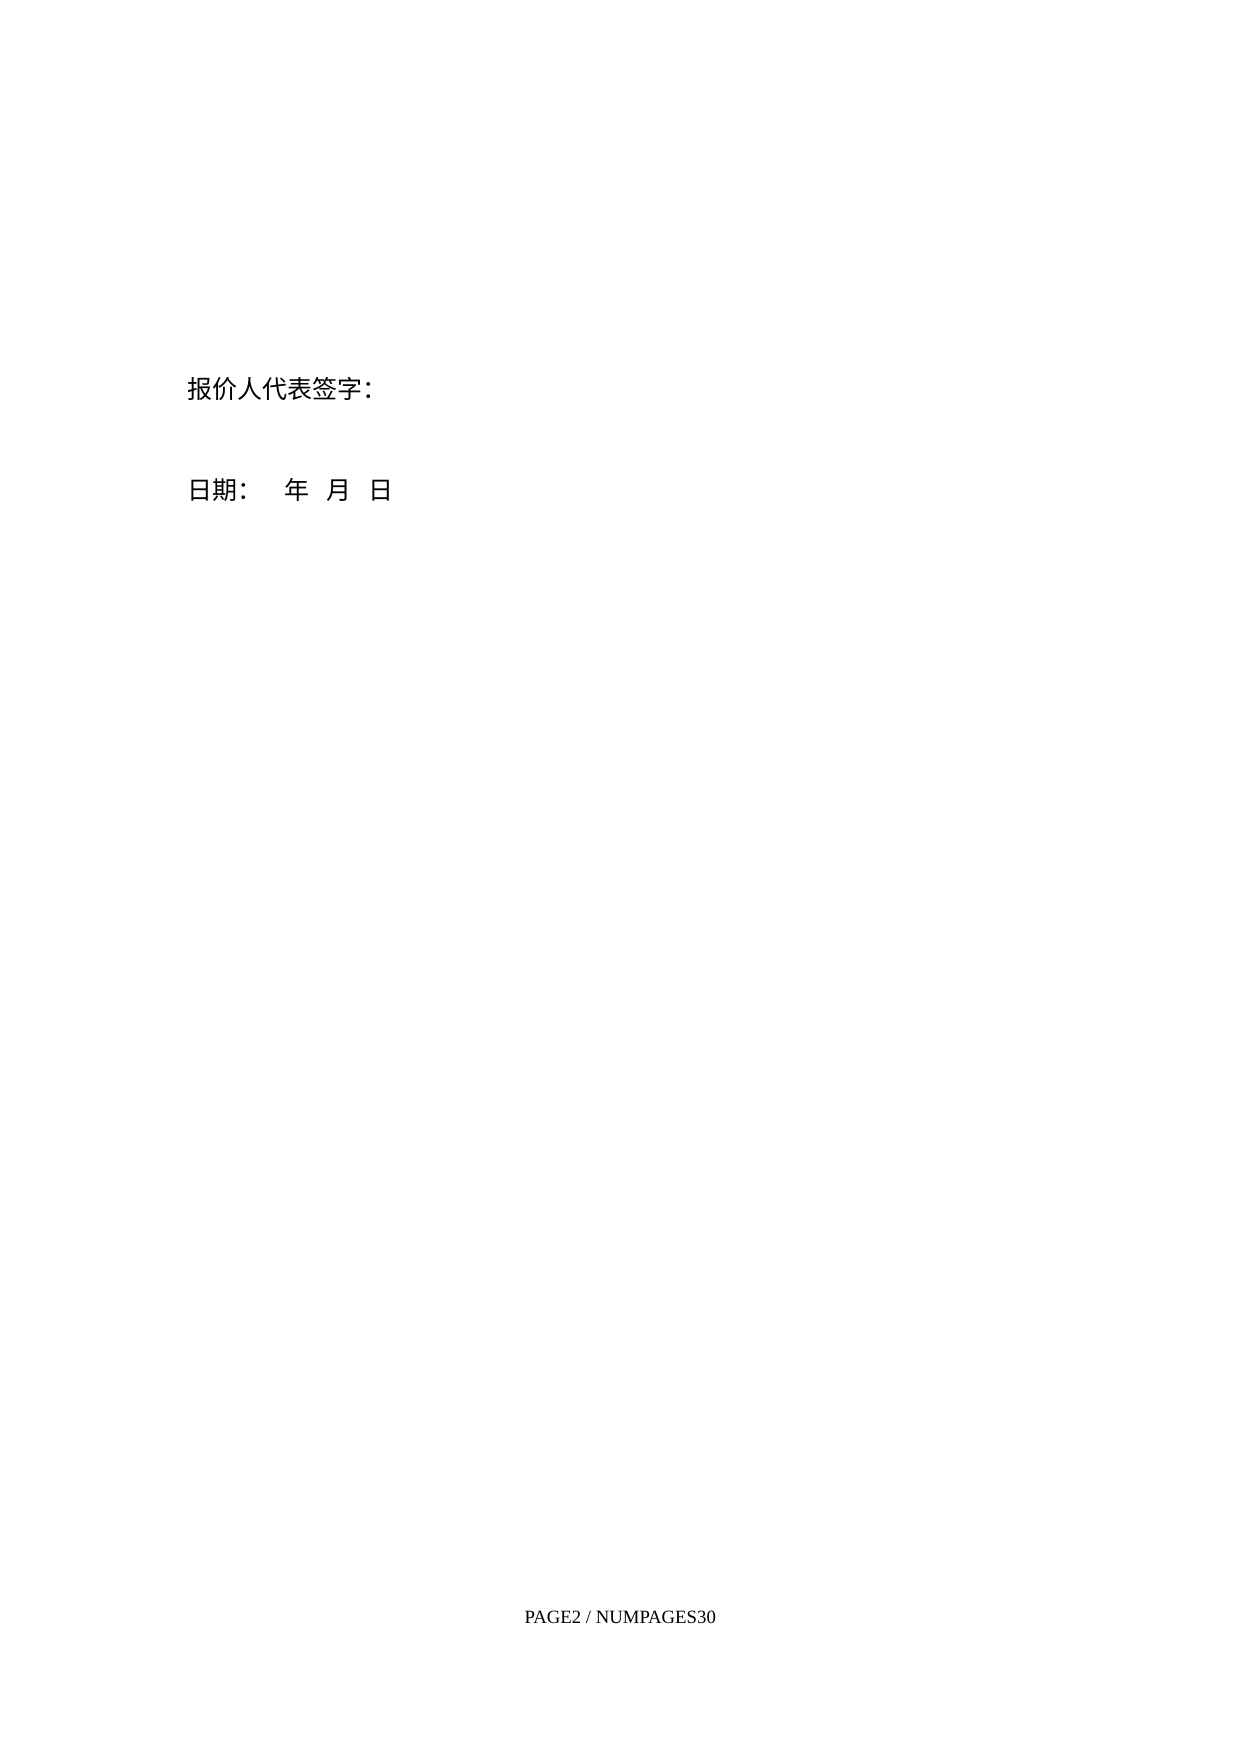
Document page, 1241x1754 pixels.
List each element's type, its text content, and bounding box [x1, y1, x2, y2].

text 报价人代表签字： [187, 355, 1053, 420]
text 日期： 年 月 日 [187, 456, 1053, 521]
